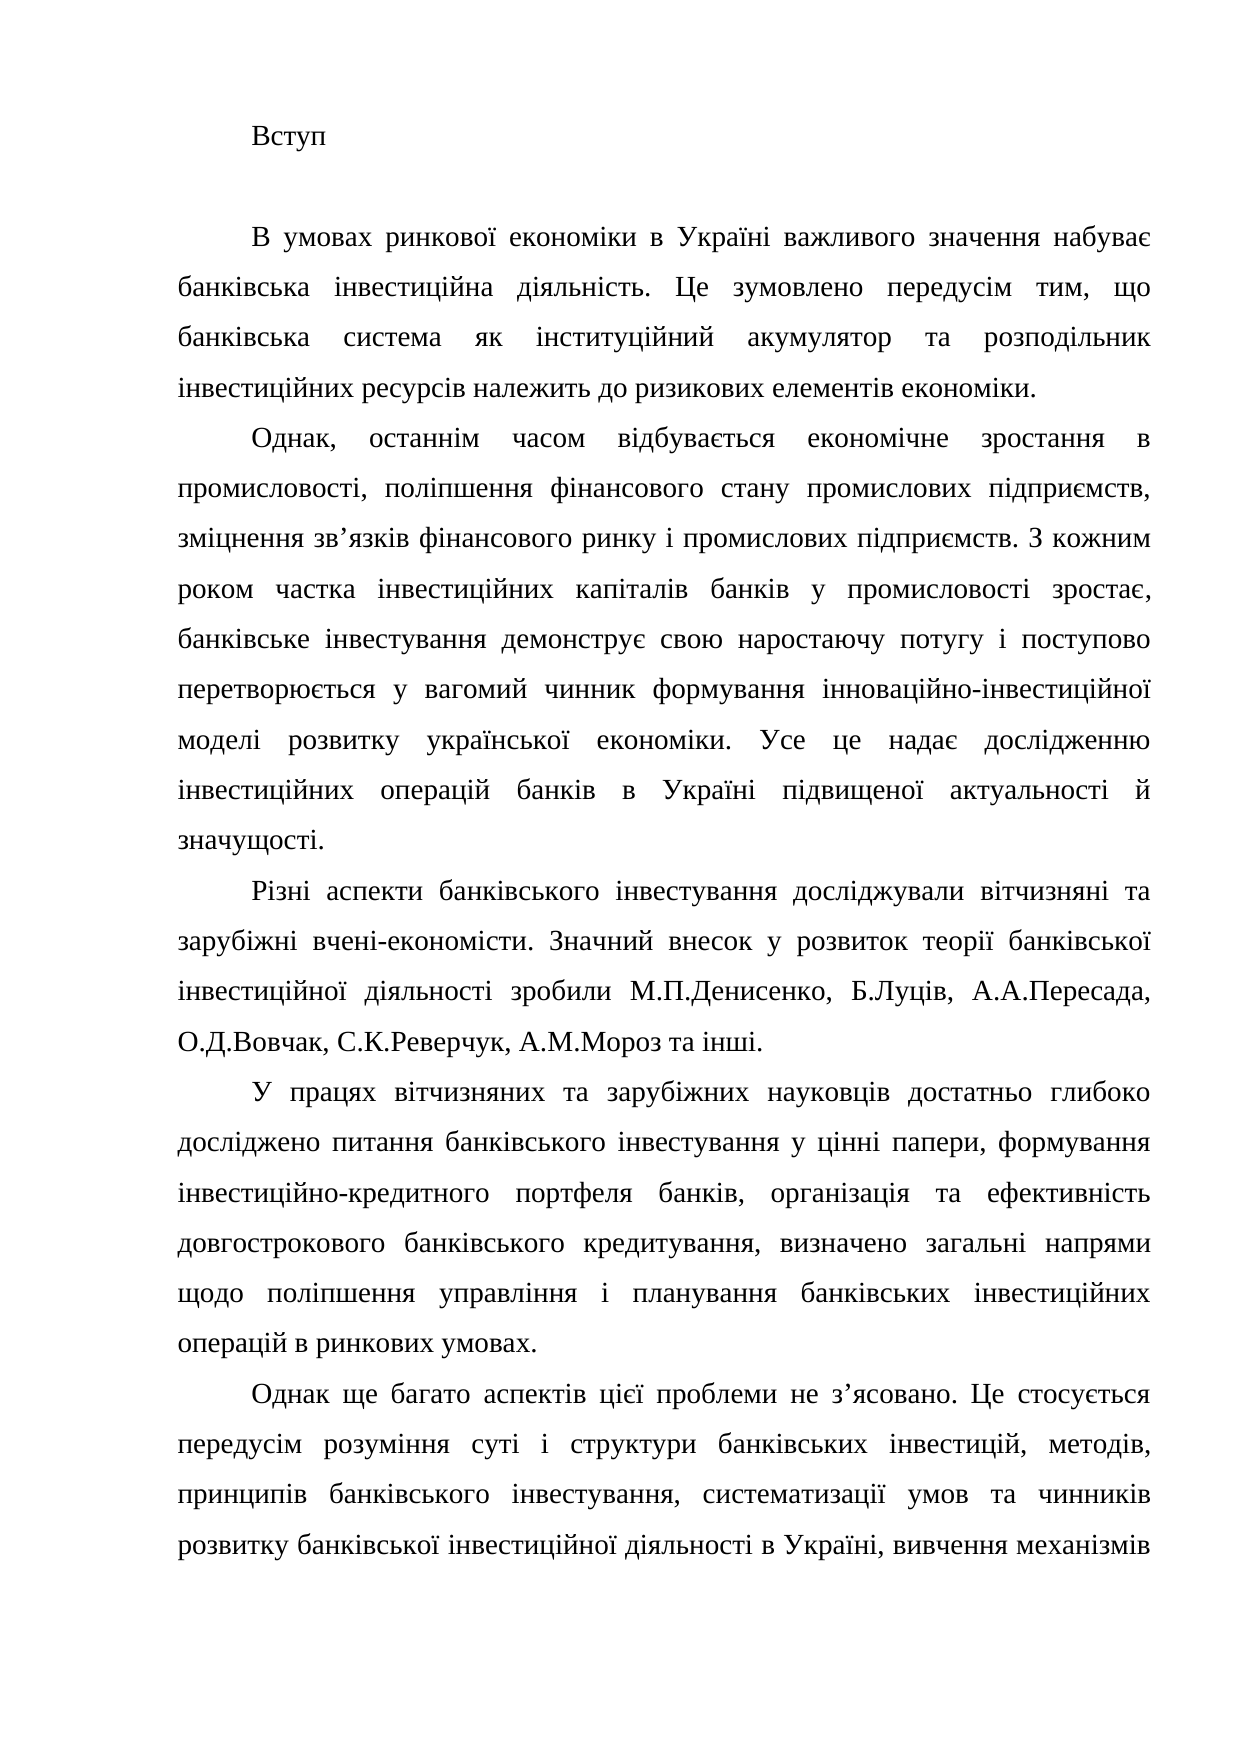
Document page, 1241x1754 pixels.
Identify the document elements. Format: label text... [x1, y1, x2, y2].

subtitle Вступ [177, 118, 1152, 152]
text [177, 1376, 1152, 1560]
text Різні аспекти банківського інвестування досліджували вітчизняні та зарубіжні вчені-економісти. Значний внесок у розвиток теорії банківської інвестиційної діяльності зробили М.П.Денисенко, Б.Луців, А.А.Пересада, О.Д.Вовчак, С.К.Реверчук, А.М.Мороз та інші. [177, 873, 1152, 1057]
text Однак, останнім часом відбувається економічне зростання в промисловості, поліпшення фінансового стану промислових підприємств, зміцнення зв’язків фінансового ринку і промислових підприємств. З кожним роком частка інвестиційних капіталів банків у промисловості зростає, банківське інвестування демонструє свою наростаючу потугу і поступово перетворюється у вагомий чинник формування інноваційно-інвестиційної моделі розвитку української економіки. Усе це надає дослідженню інвестиційних операцій банків в Україні підвищеної актуальності й значущості. [177, 420, 1152, 856]
text В умовах ринкової економіки в Україні важливого значення набуває банківська інвестиційна діяльність. Це зумовлено передусім тим, що банківська система як інституційний акумулятор та розподільник інвестиційних ресурсів належить до ризикових елементів економіки. [177, 219, 1152, 403]
text У працях вітчизняних та зарубіжних науковців достатньо глибоко досліджено питання банківського інвестування у цінні папери, формування інвестиційно-кредитного портфеля банків, організація та ефективність довгострокового банківського кредитування, визначено загальні напрями щодо поліпшення управління і планування банківських інвестиційних операцій в ринкових умовах. [177, 1074, 1152, 1359]
